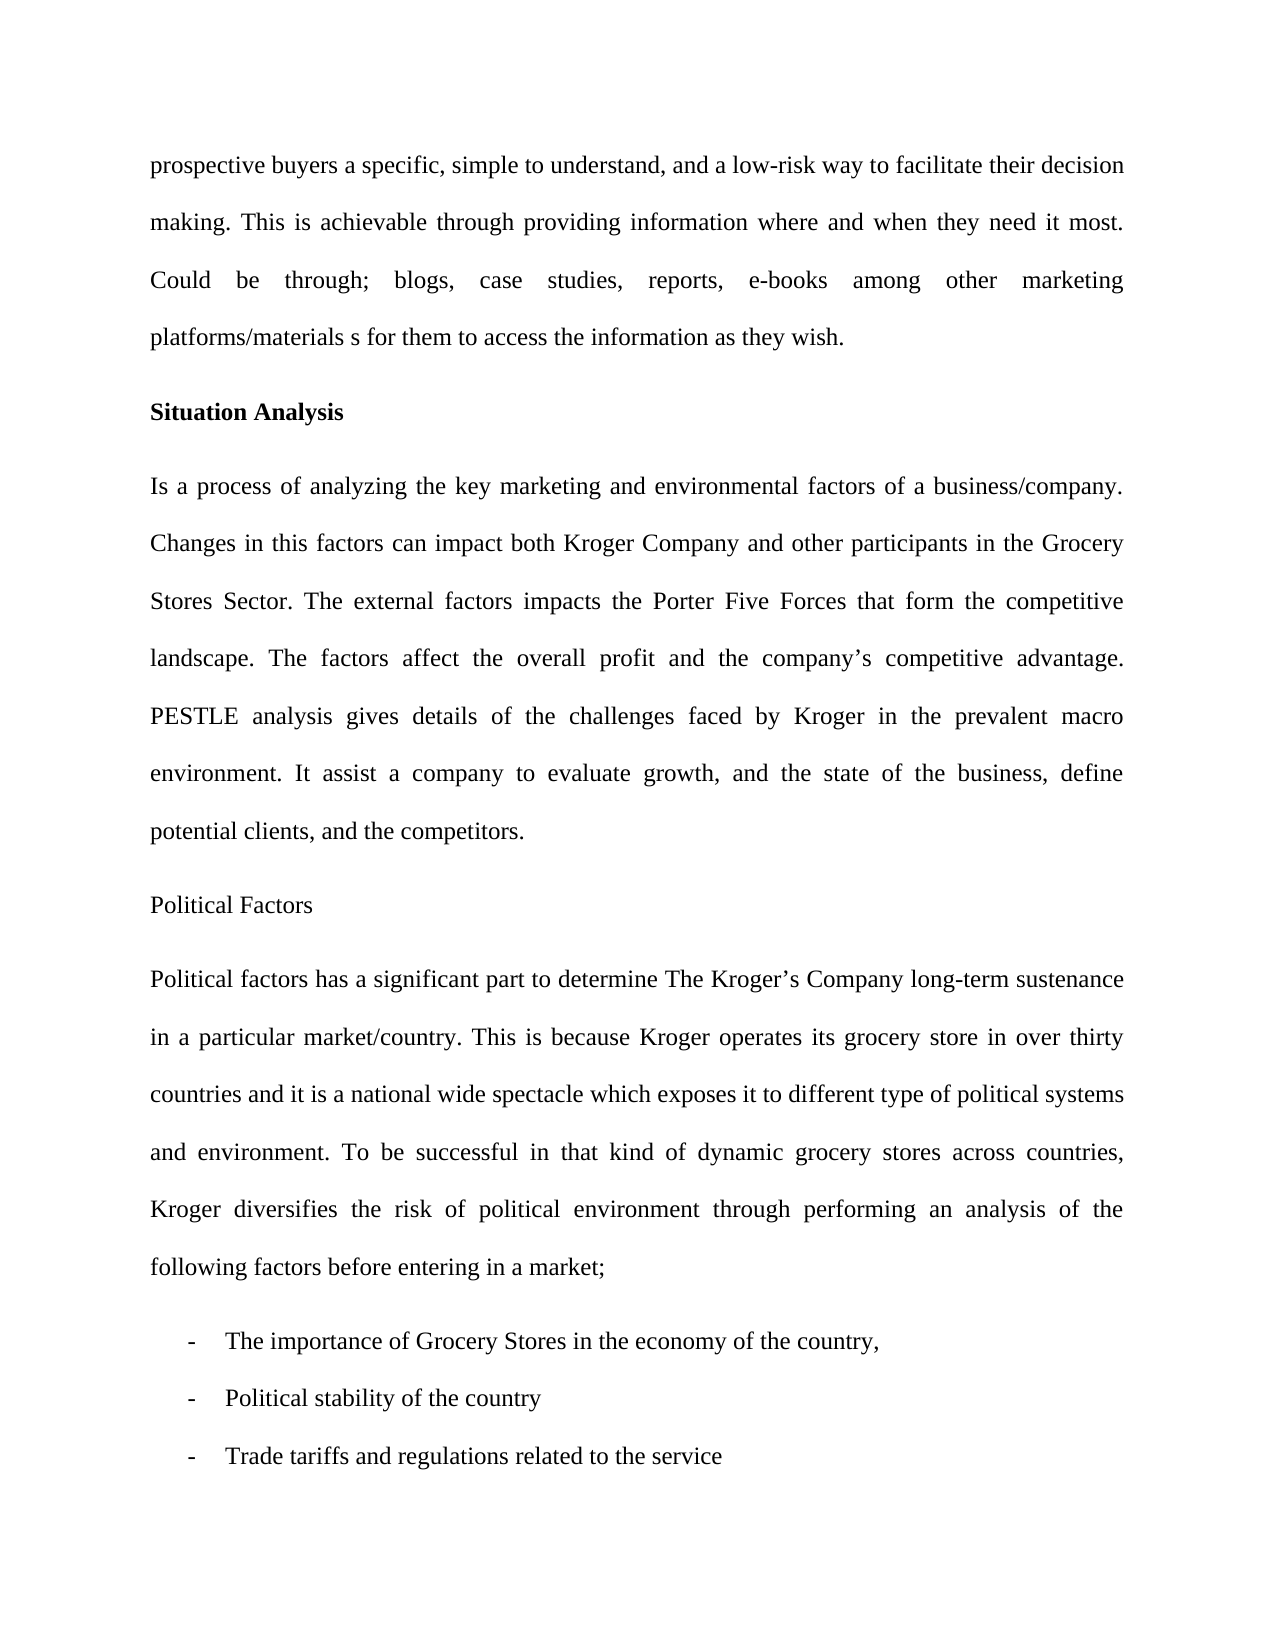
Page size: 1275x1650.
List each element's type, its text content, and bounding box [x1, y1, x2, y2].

text Is a process of analyzing the key marketing and environmental factors of a business/company. Changes in this factors can impact both Kroger Company and other participants in the Grocery Stores Sector. The external factors impacts the Porter Five Forces that form the competitive landscape. The factors affect the overall profit and the company’s competitive advantage. PESTLE analysis gives details of the challenges faced by Kroger in the prevalent macro environment. It assist a company to evaluate growth, and the state of the business, define potential clients, and the competitors. [150, 471, 1125, 844]
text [150, 150, 1125, 351]
text Political factors has a significant part to determine The Kroger’s Company long-term sustenance in a particular market/country. This is because Kroger operates its grocery store in over thirty countries and it is a national wide spectacle which exposes it to different type of political systems and environment. To be successful in that kind of dynamic grocery stores across countries, Kroger diversifies the risk of political environment through performing an analysis of the following factors before entering in a market; [150, 964, 1125, 1280]
text Situation Analysis [150, 397, 1125, 425]
text Political Factors [150, 890, 1125, 919]
list The importance of Grocery Stores in the economy of the country, [187, 1326, 1125, 1354]
list Political stability of the country [187, 1383, 1125, 1412]
list Trade tariffs and regulations related to the service [187, 1441, 1125, 1469]
